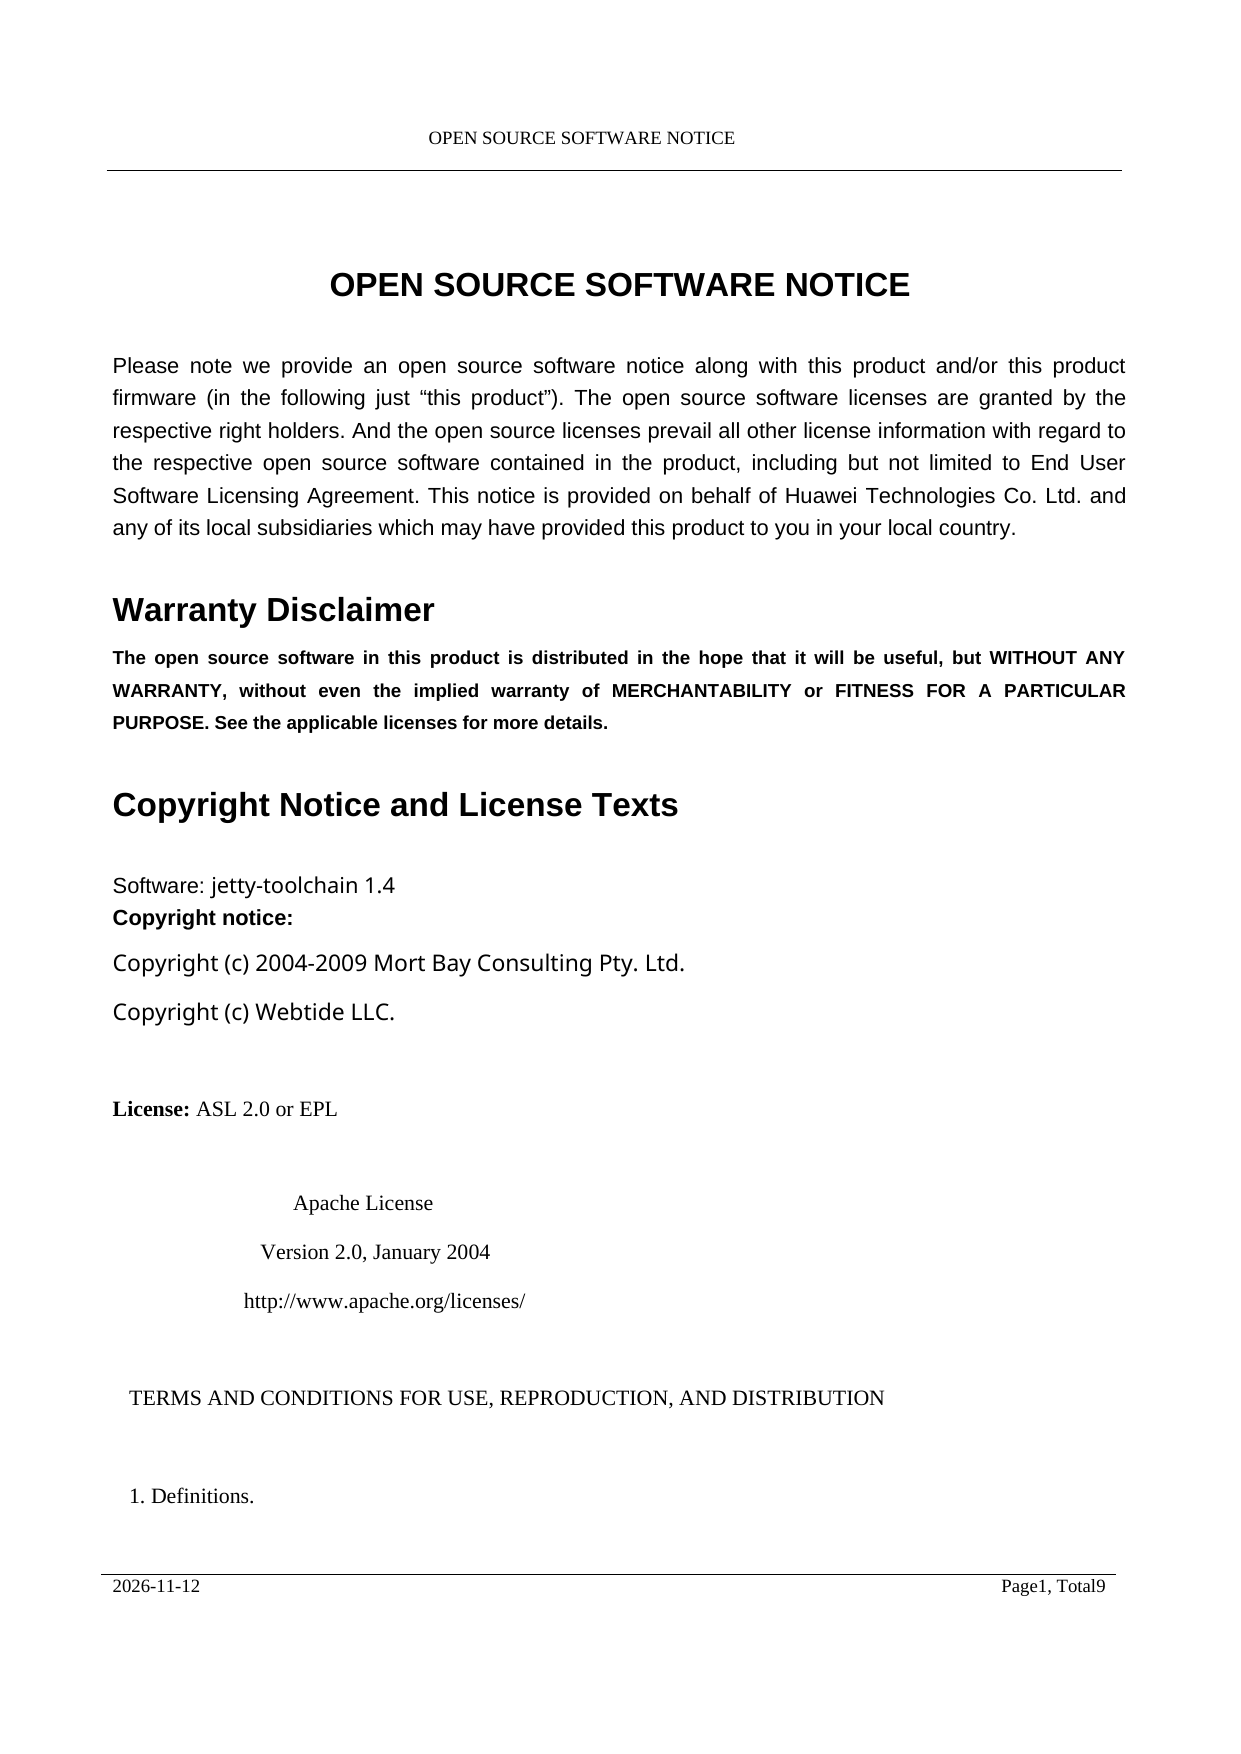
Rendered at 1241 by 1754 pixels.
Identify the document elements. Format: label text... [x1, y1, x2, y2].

text Copyright notice: [112, 901, 1128, 934]
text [112, 1138, 1128, 1512]
text Software: jetty-toolchain 1.4 [112, 869, 1128, 901]
text Warranty Disclaimer [112, 576, 1128, 641]
text Copyright (c) 2004-2009 Mort Bay Consulting Pty. Ltd. Copyright (c) Webtide LLC. [112, 947, 1128, 1077]
text License: ASL 2.0 or EPL [112, 1093, 1128, 1125]
text OPEN SOURCE SOFTWARE NOTICE [112, 251, 1128, 316]
text Copyright Notice and License Texts [112, 771, 1128, 836]
text The open source software in this product is distributed in the hope that it will be useful, but WITHOUT ANY WARRANTY, without even the implied warranty of MERCHANTABILITY or FITNESS FOR A PARTICULAR PURPOSE. See the applicable licenses for more details. [112, 641, 1128, 739]
text Please note we provide an open source software notice along with this product and/or this product firmware (in the following just “this product”). The open source software licenses are granted by the respective right holders. And the open source licenses prevail all other license information with regard to the respective open source software contained in the product, including but not limited to End User Software Licensing Agreement. This notice is provided on behalf of Huawei Technologies Co. Ltd. and any of its local subsidiaries which may have provided this product to you in your local country. [112, 349, 1128, 544]
